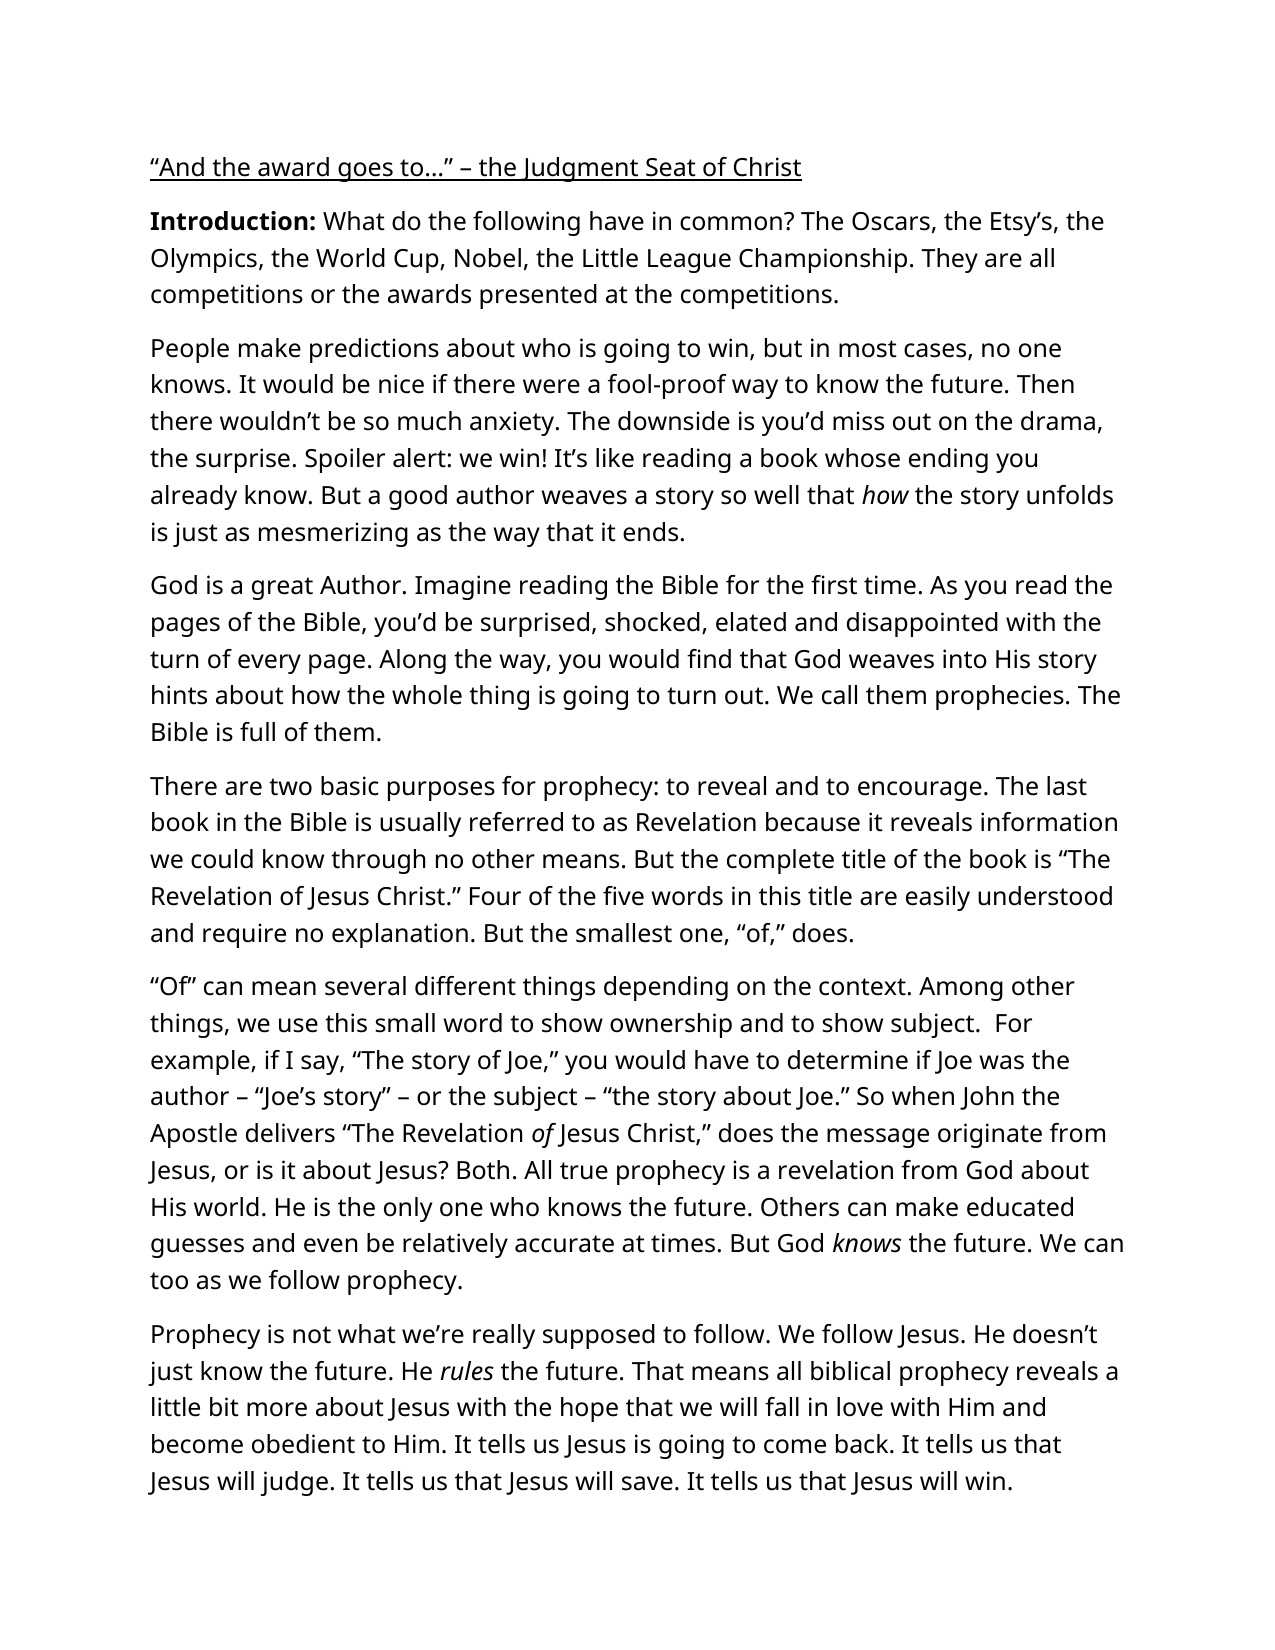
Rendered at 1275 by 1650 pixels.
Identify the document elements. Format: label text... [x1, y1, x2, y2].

text “Of” can mean several different things depending on the context. Among other things, we use this small word to show ownership and to show subject. For example, if I say, “The story of Joe,” you would have to determine if Joe was the author – “Joe’s story” – or the subject – “the story about Joe.” So when John the Apostle delivers “The Revelation of Jesus Christ,” does the message originate from Jesus, or is it about Jesus? Both. All true prophecy is a revelation from God about His world. He is the only one who knows the future. Others can make educated guesses and even be relatively accurate at times. But God knows the future. We can too as we follow prophecy. [150, 969, 1125, 1297]
text There are two basic purposes for prophecy: to reveal and to encourage. The last book in the Bible is usually referred to as Revelation because it reveals information we could know through no other means. But the complete title of the book is “The Revelation of Jesus Christ.” Four of the five words in this title are easily understood and require no explanation. But the smallest one, “of,” does. [150, 768, 1125, 949]
text “And the award goes to…” – the Judgment Seat of Christ [150, 150, 1125, 184]
text People make predictions about who is going to win, but in most cases, no one knows. It would be nice if there were a fool-proof way to know the future. Then there wouldn’t be so much anxiety. The downside is you’d miss out on the drama, the surprise. Spoiler alert: we win! It’s like reading a book whose ending you already know. But a good author weaves a story so well that how the story unfolds is just as mesmerizing as the way that it ends. [150, 330, 1125, 548]
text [150, 1316, 1125, 1497]
text Introduction: What do the following have in common? The Oscars, the Etsy’s, the Olympics, the World Cup, Nobel, the Little League Championship. They are all competitions or the awards presented at the competitions. [150, 203, 1125, 311]
text God is a great Author. Imagine reading the Bible for the first time. As you read the pages of the Bible, you’d be surprised, shocked, elated and disappointed with the turn of every page. Along the way, you would find that God weaves into His story hints about how the whole thing is going to turn out. We call them prophecies. The Bible is full of them. [150, 568, 1125, 749]
